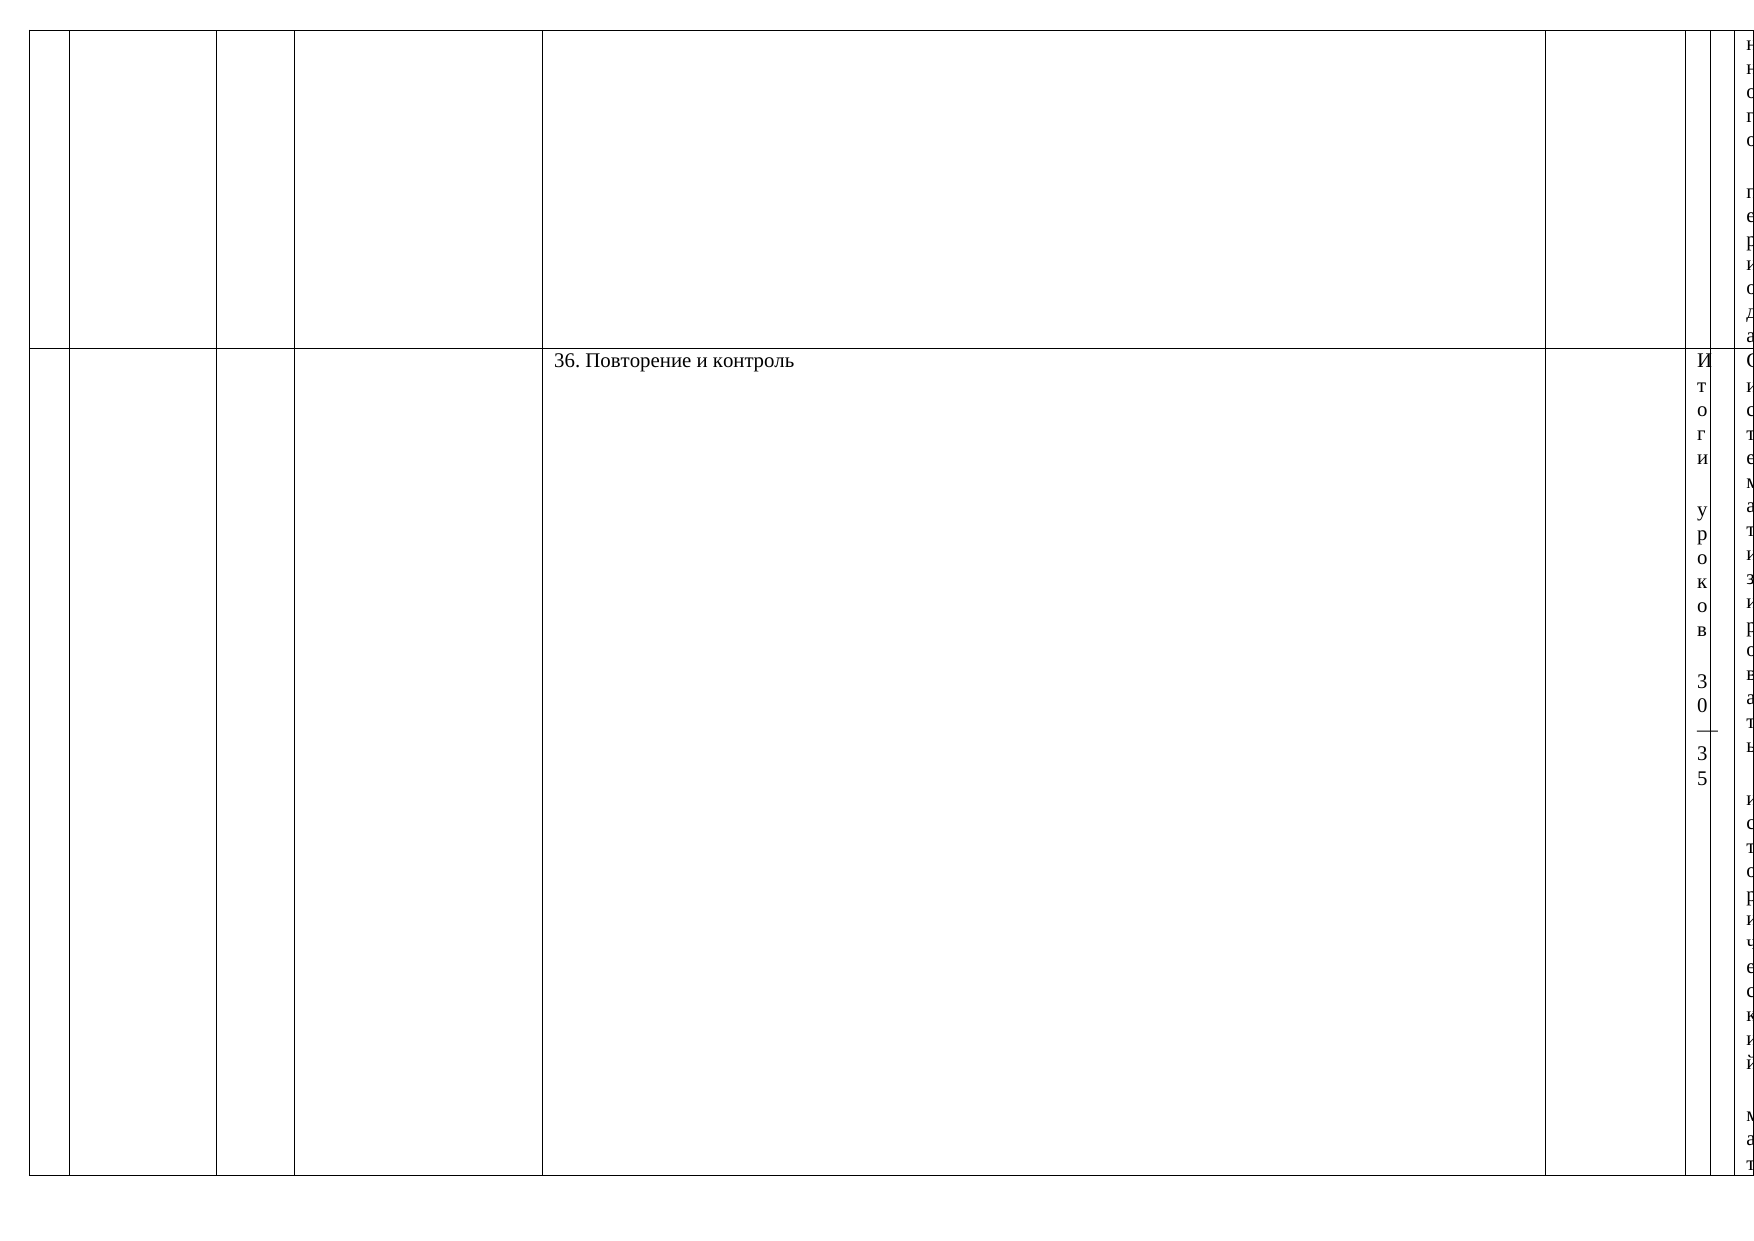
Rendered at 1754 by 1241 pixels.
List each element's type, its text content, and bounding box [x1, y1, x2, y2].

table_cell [1686, 31, 1710, 347]
table_cell [30, 349, 69, 1174]
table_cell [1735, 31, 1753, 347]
table_cell Итоги уроков 30—35 [1686, 349, 1710, 1174]
table_cell [1711, 31, 1734, 347]
table_cell [295, 349, 542, 1174]
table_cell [543, 31, 1545, 347]
table_cell [1711, 349, 1734, 1174]
table_cell [295, 31, 542, 347]
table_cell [543, 349, 1545, 1174]
table_cell [30, 31, 69, 347]
table_cell [70, 349, 216, 1174]
table_cell [217, 31, 294, 347]
table_cell [217, 349, 294, 1174]
table_cell [70, 31, 216, 347]
table_cell [1546, 31, 1685, 347]
table_cell [1546, 349, 1685, 1174]
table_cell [1735, 349, 1753, 1174]
